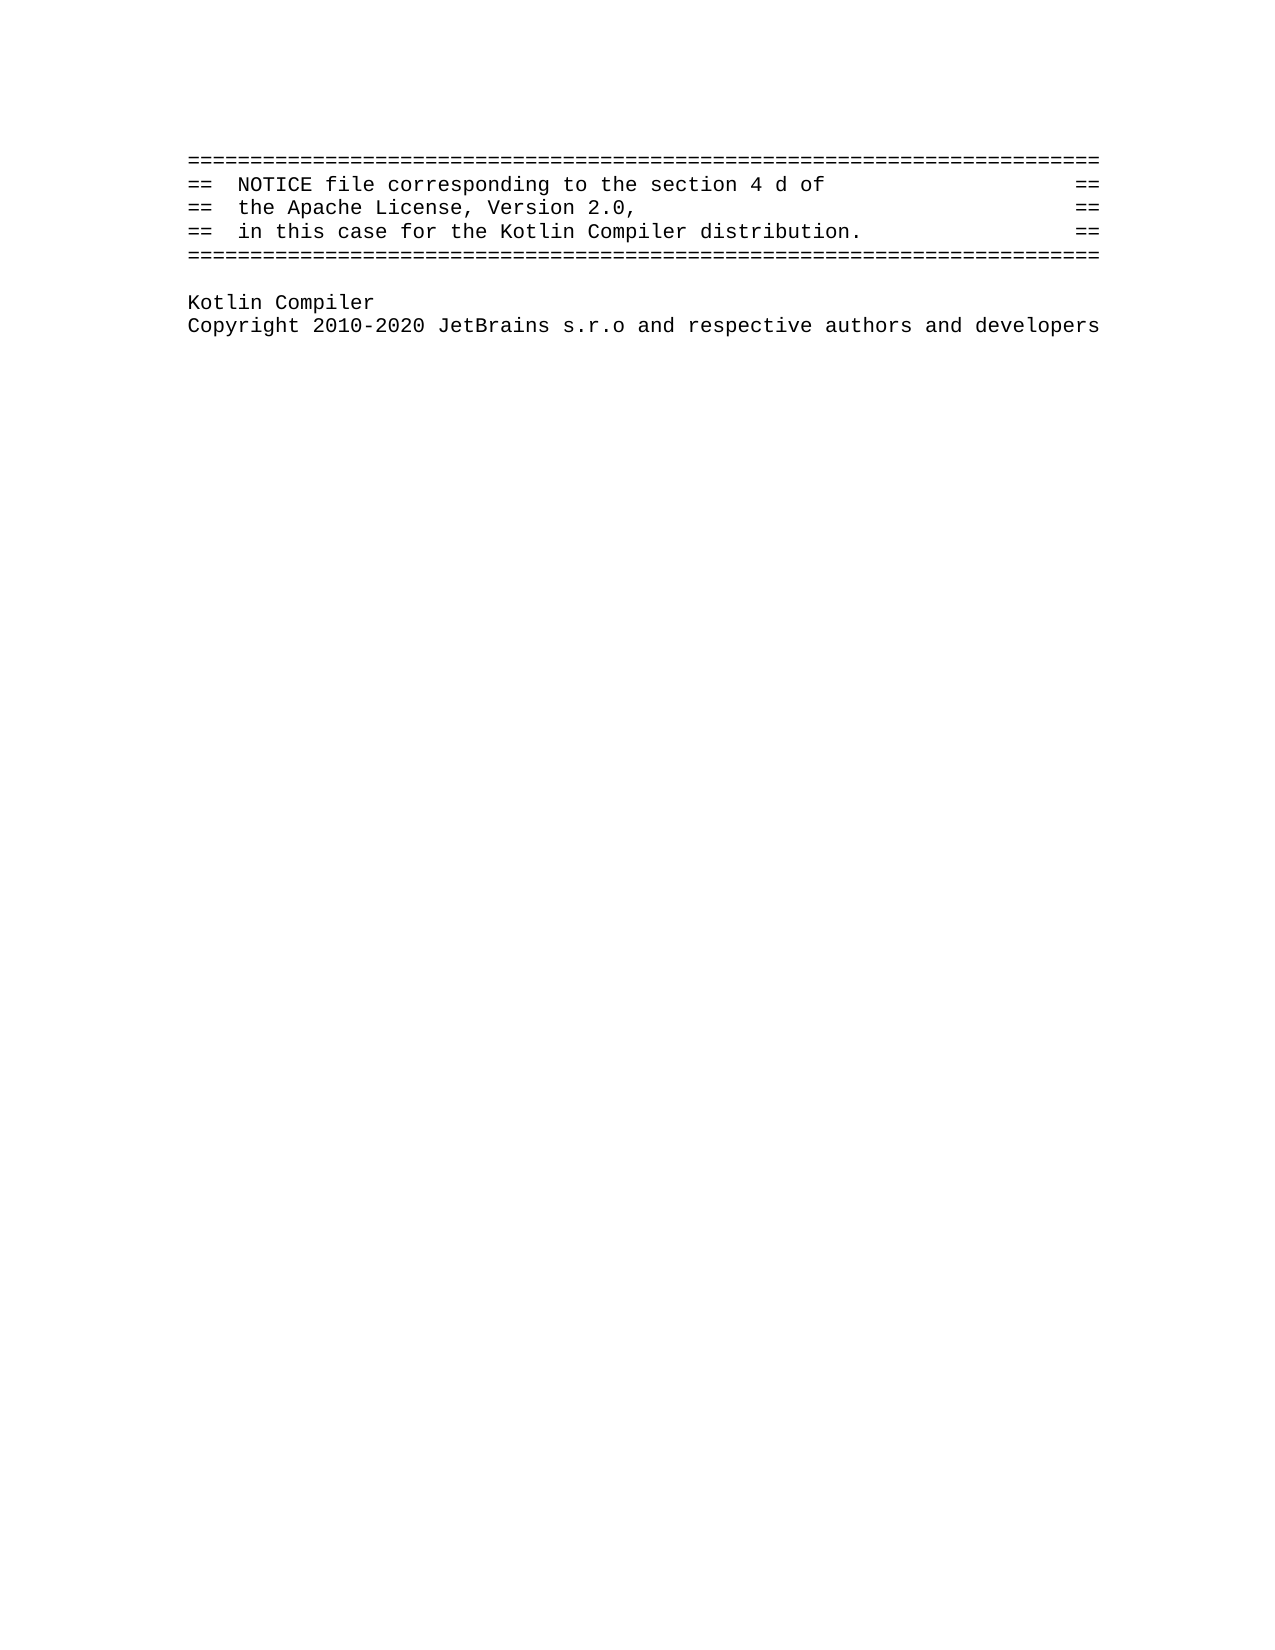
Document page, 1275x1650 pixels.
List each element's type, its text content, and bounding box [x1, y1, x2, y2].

text == in this case for the Kotlin Compiler distribution. == [150, 221, 1125, 244]
text Kotlin Compiler [150, 292, 1125, 316]
text == NOTICE file corresponding to the section 4 d of == [150, 174, 1125, 197]
text Copyright 2010-2020 JetBrains s.r.o and respective authors and developers [150, 316, 1125, 339]
text == the Apache License, Version 2.0, == [150, 197, 1125, 221]
text ========================================================================= [150, 150, 1125, 174]
text ========================================================================= [150, 244, 1125, 268]
